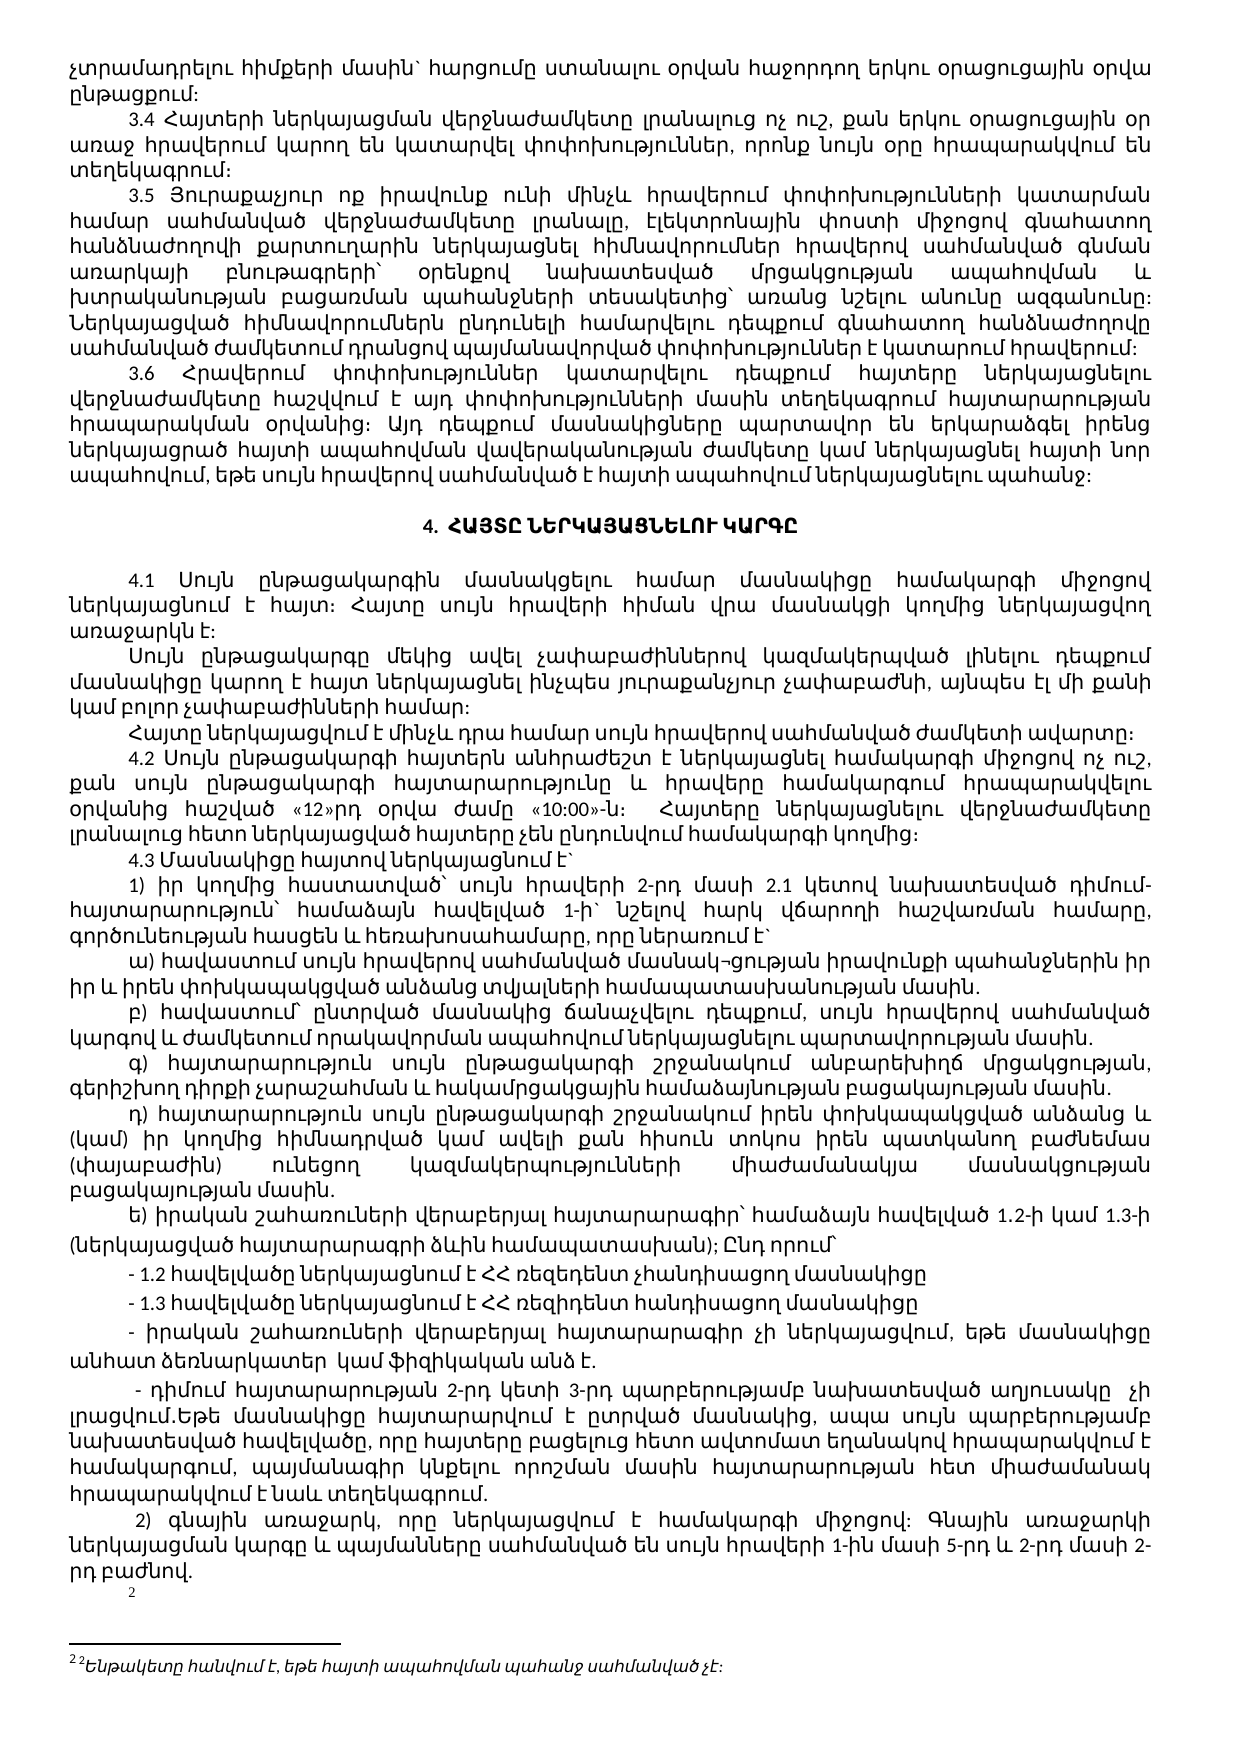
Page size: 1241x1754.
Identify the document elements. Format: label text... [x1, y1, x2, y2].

text 2) գնային առաջարկ, որը ներկայացվում է համակարգի միջոցով: Գնային առաջարկի ներկայացման կարգը և պայմանները սահմանված են սույն հրավերի 1-ին մասի 5-րդ և 2-րդ մասի 2-րդ բաժնով. [69, 1507, 1152, 1583]
text դ) հայտարարություն սույն ընթացակարգի շրջանակում իրեն փոխկապակցված անձանց և (կամ) իր կողմից հիմնադրված կամ ավելի քան հիսուն տոկոս իրեն պատկանող բաժնեմաս (փայաբաժին) ունեցող կազմակերպությունների միաժամանակյա մասնակցության բացակայության մասին. [69, 1101, 1152, 1203]
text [69, 56, 1152, 106]
text Հայտը ներկայացվում է մինչև դրա համար սույն հրավերով սահմանված ժամկետի ավարտը։ [69, 720, 1152, 745]
text 3.4 Հայտերի ներկայացման վերջնաժամկետը լրանալուց ոչ ուշ, քան երկու օրացուցային օր առաջ հրավերում կարող են կատարվել փոփոխություններ, որոնք նույն օրը հրապարակվում են տեղեկագրում։ [69, 106, 1152, 183]
text Սույն ընթացակարգը մեկից ավել չափաբաժիններով կազմակերպված լինելու դեպքում մասնակիցը կարող է հայտ ներկայացնել ինչպես յուրաքանչյուր չափաբաժնի, այնպես էլ մի քանի կամ բոլոր չափաբաժինների համար: [69, 643, 1152, 720]
text 3.5 Յուրաքաչյուր ոք իրավունք ունի մինչև հրավերում փոփոխությունների կատարման համար սահմանված վերջնաժամկետը լրանալը, էլեկտրոնային փոստի միջոցով գնահատող հանձնաժողովի քարտուղարին ներկայացնել հիմնավորումներ հրավերով սահմանված գնման առարկայի բնութագրերի՝ օրենքով նախատեսված մրցակցության ապահովման և խտրականության բացառման պահանջների տեսակետից՝ առանց նշելու անունը ազգանունը: Ներկայացված հիմնավորումներն ընդունելի համարվելու դեպքում գնահատող հանձնաժողովը սահմանված ժամկետում դրանցով պայմանավորված փոփոխություններ է կատարում հրավերում: [69, 183, 1152, 361]
text 4. ՀԱՅՏԸ ՆԵՐԿԱՅԱՑՆԵԼՈՒ ԿԱՐԳԸ [69, 513, 1152, 538]
text - 1.2 հավելվածը ներկայացնում է ՀՀ ռեզեդենտ չհանդիսացող մասնակիցը [69, 1261, 1152, 1286]
text 4.1 Սույն ընթացակարգին մասնակցելու համար մասնակիցը համակարգի միջոցով ներկայացնում է հայտ։ Հայտը սույն հրավերի հիման վրա մասնակցի կողմից ներկայացվող առաջարկն է: [69, 567, 1152, 643]
text ե) իրական շահառուների վերաբերյալ հայտարարագիր՝ համաձայն հավելված 1․2-ի կամ 1.3-ի (ներկայացված հայտարարագրի ձևին համապատասխան); Ընդ որում՝ [69, 1203, 1152, 1257]
text 4.3 Մասնակիցը հայտով ներկայացնում է` [69, 847, 1152, 872]
text գ) հայտարարություն սույն ընթացակարգի շրջանակում անբարեխիղճ մրցակցության, գերիշխող դիրքի չարաշահման և հակամրցակցային համաձայնության բացակայության մասին. [69, 1050, 1152, 1101]
text բ) հավաստում՝ ընտրված մասնակից ճանաչվելու դեպքում, սույն հրավերով սահմանված կարգով և ժամկետում որակավորման ապահովում ներկայացնելու պարտավորության մասին. [69, 999, 1152, 1050]
text ա) հավաստում սույն հրավերով սահմանված մասնակ¬ցության իրավունքի պահանջներին իր իր և իրեն փոխկապակցված անձանց տվյալների համապատասխանության մասին. [69, 948, 1152, 999]
text 1) իր կողմից հաստատված՝ սույն հրավերի 2-րդ մասի 2.1 կետով նախատեսված դիմում-հայտարարություն՝ համաձայն հավելված 1-ի` նշելով հարկ վճարողի հաշվառման համարը, գործունեության հասցեն և հեռախոսահամարը, որը ներառում է` [69, 872, 1152, 948]
text 4.2 Սույն ընթացակարգի հայտերն անհրաժեշտ է ներկայացնել համակարգի միջոցով ոչ ուշ, քան սույն ընթացակարգի հայտարարությունը և հրավերը համակարգում հրապարակվելու օրվանից հաշված «12»րդ օրվա ժամը «10:00»-ն։ Հայտերը ներկայացնելու վերջնաժամկետը լրանալուց հետո ներկայացված հայտերը չեն ընդունվում համակարգի կողմից։ [69, 745, 1152, 847]
text 3.6 Հրավերում փոփոխություններ կատարվելու դեպքում հայտերը ներկայացնելու վերջնաժամկետը հաշվվում է այդ փոփոխությունների մասին տեղեկագրում հայտարարության հրապարակման օրվանից։ Այդ դեպքում մասնակիցները պարտավոր են երկարաձգել իրենց ներկայացրած հայտի ապահովման վավերականության ժամկետը կամ ներկայացնել հայտի նոր ապահովում, եթե սույն հրավերով սահմանված է հայտի ապահովում ներկայացնելու պահանջ: [69, 361, 1152, 488]
text - 1.3 հավելվածը ներկայացնում է ՀՀ ռեզիդենտ հանդիսացող մասնակիցը [69, 1290, 1152, 1316]
text - դիմում հայտարարության 2-րդ կետի 3-րդ պարբերությամբ նախատեսված աղյուսակը չի լրացվում․Եթե մասնակիցը հայտարարվում է ըտրված մասնակից, ապա սույն պարբերությամբ նախատեսված հավելվածը, որը հայտերը բացելուց հետո ավտոմատ եղանակով հրապարակվում է համակարգում, պայմանագիր կնքելու որոշման մասին հայտարարության հետ միաժամանակ հրապարակվում է նաև տեղեկագրում. [69, 1378, 1152, 1507]
text - իրական շահառուների վերաբերյալ հայտարարագիր չի ներկայացվում, եթե մասնակիցը անհատ ձեռնարկատեր կամ ֆիզիկական անձ է. [69, 1319, 1152, 1374]
